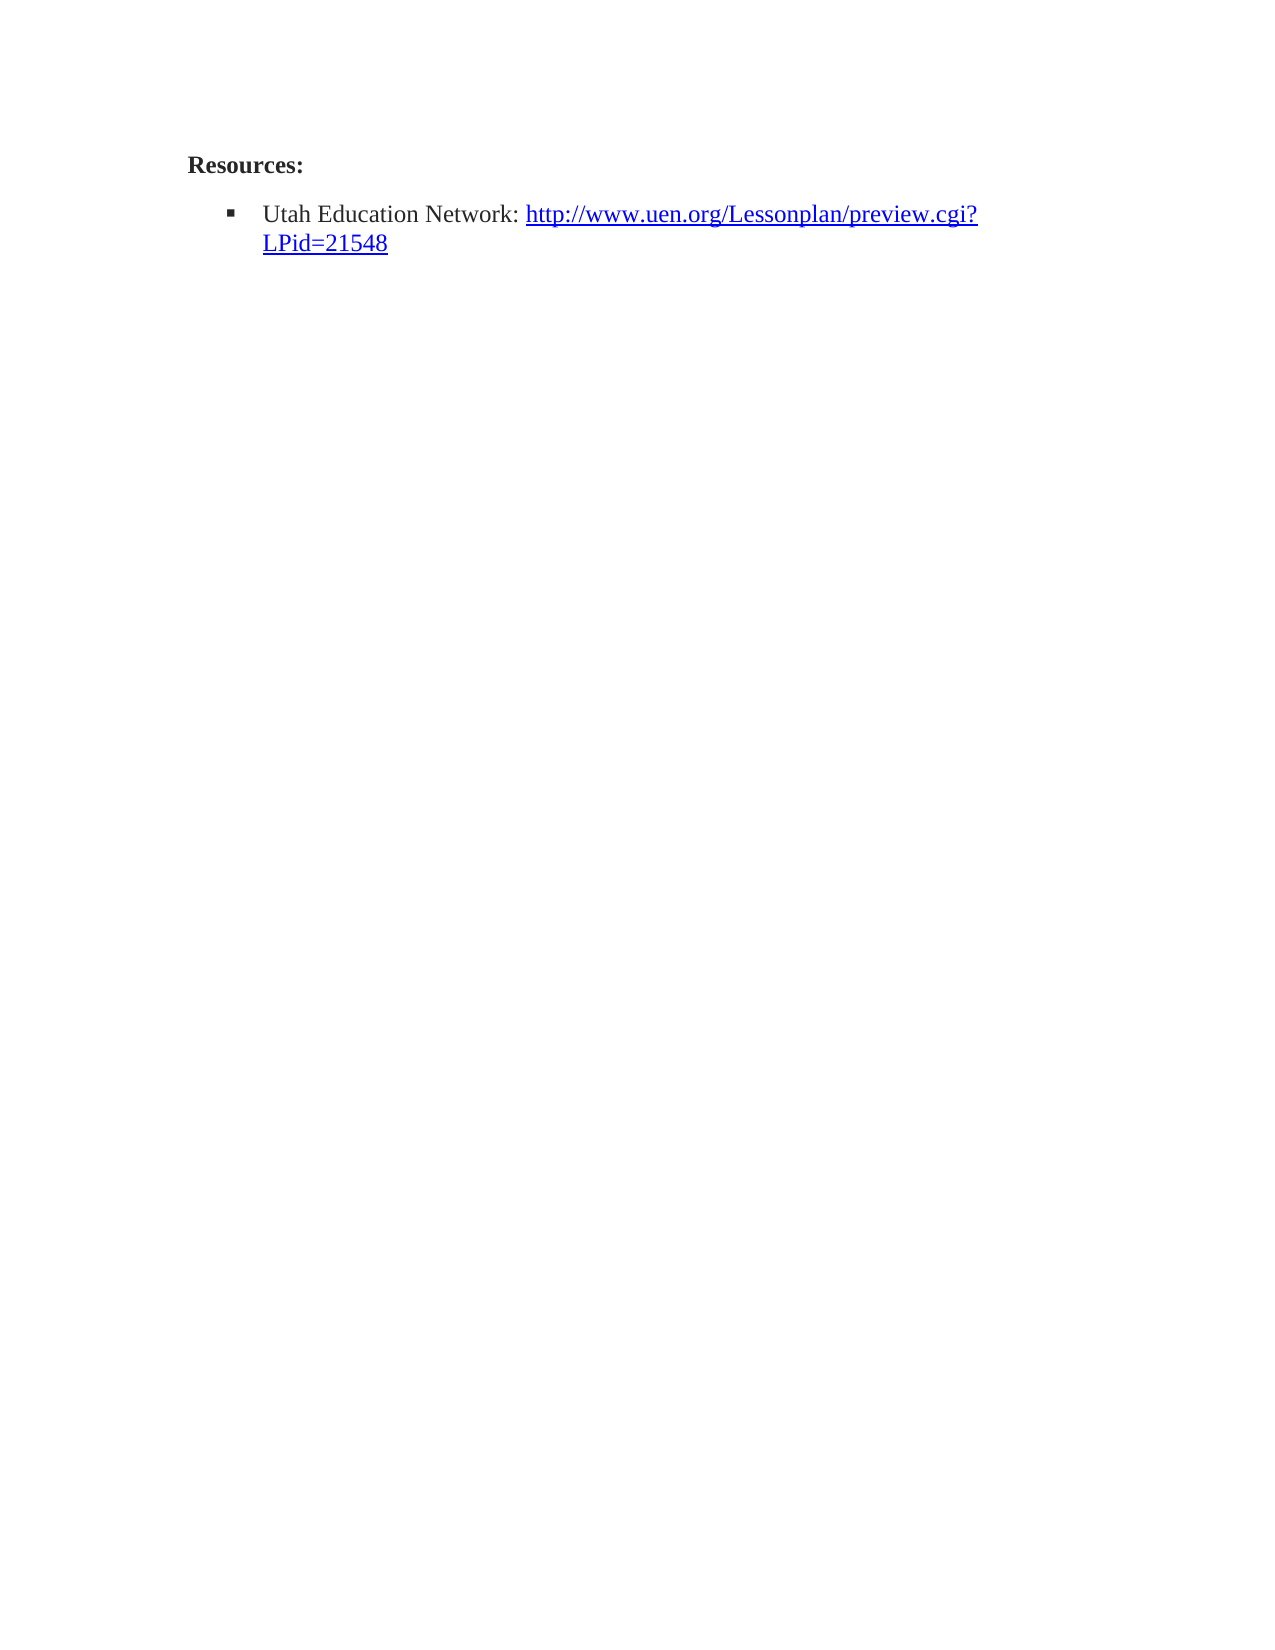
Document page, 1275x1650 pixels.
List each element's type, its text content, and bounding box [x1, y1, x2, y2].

list Utah Education Network: http://www.uen.org/Lessonplan/preview.cgi?LPid=21548 [225, 199, 1067, 257]
text Resources: [187, 150, 1067, 179]
